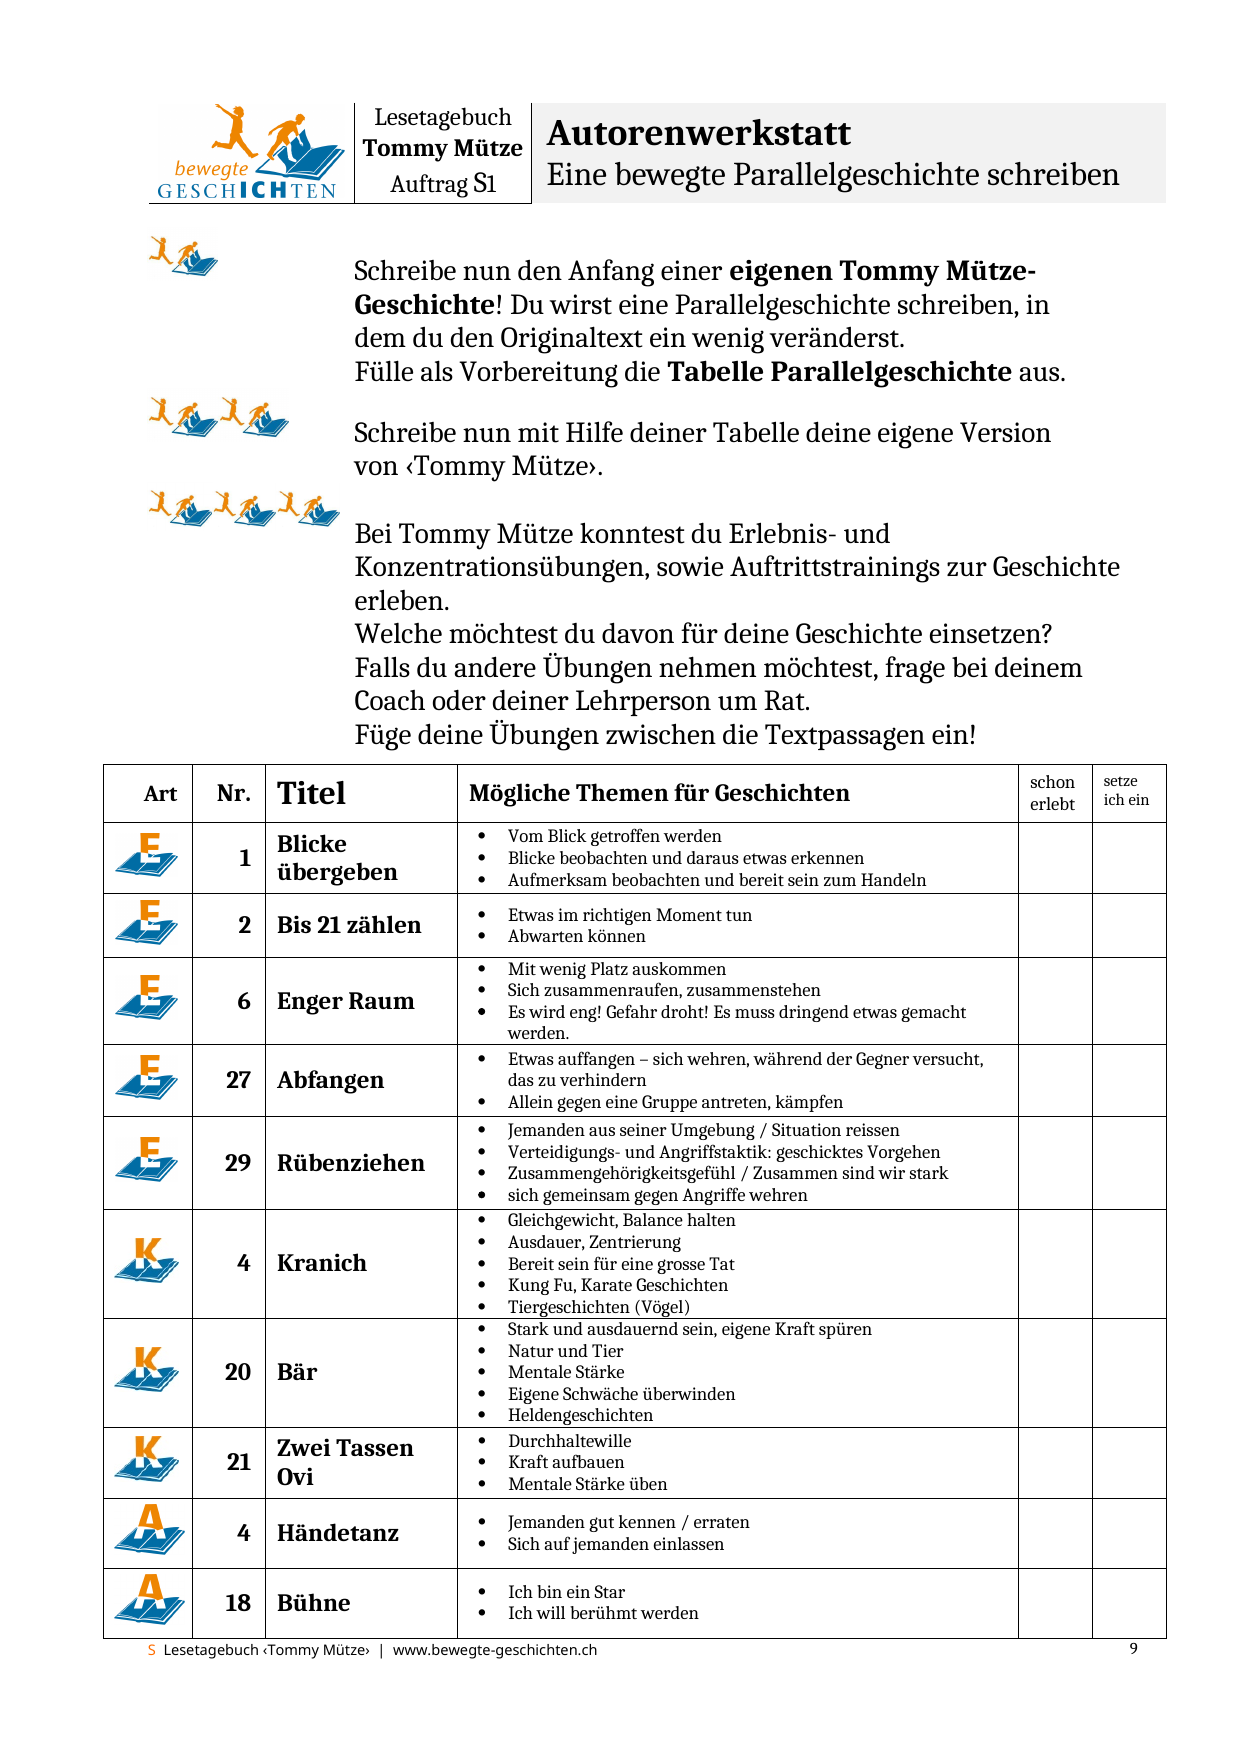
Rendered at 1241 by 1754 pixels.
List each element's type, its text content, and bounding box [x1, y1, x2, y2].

table_cell Etwas im richtigen Moment tun Abwarten können [458, 894, 1018, 957]
table_cell 29 [193, 1117, 265, 1209]
table_cell Rübenziehen [266, 1117, 457, 1209]
table_cell [104, 1117, 192, 1209]
table_cell Durchhaltewille Kraft aufbauen Mentale Stärke üben [458, 1428, 1018, 1498]
table_cell Blicke übergeben [266, 823, 457, 893]
table_cell 20 [193, 1319, 265, 1427]
table_cell [1019, 1045, 1092, 1116]
table_cell Abfangen [266, 1045, 457, 1116]
table_cell [1019, 1117, 1092, 1209]
table_header Lesetagebuch Tommy Mütze Auftrag S1 [355, 103, 531, 203]
table_cell [104, 894, 192, 957]
table_cell [1019, 1569, 1092, 1637]
table_cell [1093, 958, 1166, 1044]
table_cell 1 [193, 823, 265, 893]
table_cell [1019, 958, 1092, 1044]
table_cell [1093, 1319, 1166, 1427]
table_cell [1019, 1499, 1092, 1567]
table_cell 18 [193, 1569, 265, 1637]
picture [115, 900, 178, 945]
table_cell [1093, 1210, 1166, 1318]
table_cell [1093, 1428, 1166, 1498]
picture [115, 1095, 152, 1100]
text Fülle als Vorbereitung die Tabelle Parallelgeschichte aus. [148, 355, 1096, 389]
table_header Nr. [193, 765, 265, 822]
picture [147, 227, 218, 281]
table_cell [1093, 1499, 1166, 1567]
table_cell 27 [193, 1045, 265, 1116]
table_cell [1019, 1319, 1092, 1427]
table_cell Händetanz [266, 1499, 457, 1567]
table_cell 4 [193, 1210, 265, 1318]
table_cell Bis 21 zählen [266, 894, 457, 957]
table_header Art [104, 765, 192, 822]
table_cell Ich bin ein Star Ich will berühmt werden [458, 1569, 1018, 1637]
table_cell Jemanden aus seiner Umgebung / Situation reissen Verteidigungs- und Angriffstaktik: geschicktes Vorgehen Zusammengehörigkeitsgefühl / Zusammen sind wir stark sich gemeinsam gegen Angriffe wehren [458, 1117, 1018, 1209]
table_cell [1093, 1569, 1166, 1637]
text Bei Tommy Mütze konntest du Erlebnis- und Konzentrationsübungen, sowie Auftrittstrainings zur Geschichte erleben. Welche möchtest du davon für deine Geschichte einsetzen? Falls du andere Übungen nehmen möchtest, frage bei deinem Coach oder deiner Lehrperson um Rat. Füge deine Übungen zwischen die Textpassagen ein! [148, 483, 1152, 752]
table_cell [104, 958, 192, 1044]
table_cell [104, 1210, 192, 1318]
picture [158, 104, 345, 198]
table_cell [1019, 894, 1092, 957]
table_cell [104, 1428, 192, 1498]
table_cell [104, 1045, 192, 1116]
picture [147, 388, 289, 442]
table_cell 4 [193, 1499, 265, 1567]
text Schreibe nun den Anfang einer eigenen Tommy Mütze-Geschichte! Du wirst eine Parallelgeschichte schreiben, in dem du den Originaltext ein wenig veränderst. [148, 228, 1096, 355]
table_cell Zwei Tassen Ovi [266, 1428, 457, 1498]
picture [166, 1604, 185, 1625]
table_cell 6 [193, 958, 265, 1044]
picture [115, 872, 152, 877]
picture [166, 1534, 185, 1555]
picture [114, 1504, 185, 1548]
table_cell [1019, 1428, 1092, 1498]
table_cell [1019, 823, 1092, 893]
table_cell [104, 823, 192, 893]
table_header setze ich ein [1093, 765, 1166, 822]
table_cell Mit wenig Platz auskommen Sich zusammenraufen, zusammenstehen Es wird eng! Gefahr droht! Es muss dringend etwas gemacht werden. [458, 958, 1018, 1044]
table_header Titel [266, 765, 457, 822]
picture [114, 1436, 179, 1482]
picture [115, 940, 152, 945]
table_cell [104, 1569, 192, 1637]
picture [147, 482, 340, 531]
table_cell [1093, 1117, 1166, 1209]
table_cell Bär [266, 1319, 457, 1427]
picture [115, 1055, 178, 1100]
picture [115, 1015, 152, 1020]
table_cell Gleichgewicht, Balance halten Ausdauer, Zentrierung Bereit sein für eine grosse Tat Kung Fu, Karate Geschichten Tiergeschichten (Vögel) [458, 1210, 1018, 1318]
table_cell [1093, 894, 1166, 957]
table_cell Stark und ausdauernd sein, eigene Kraft spüren Natur und Tier Mentale Stärke Eigene Schwäche überwinden Heldengeschichten [458, 1319, 1018, 1427]
picture [114, 1619, 156, 1625]
table_cell Kranich [266, 1210, 457, 1318]
picture [162, 859, 178, 877]
picture [114, 1574, 185, 1618]
table_cell Etwas auffangen – sich wehren, während der Gegner versucht, das zu verhindern Allein gegen eine Gruppe antreten, kämpfen [458, 1045, 1018, 1116]
table_header schon erlebt [1019, 765, 1092, 822]
picture [115, 833, 178, 870]
table_header Autorenwerkstatt Eine bewegte Parallelgeschichte schreiben [532, 103, 1166, 203]
table_header Mögliche Themen für Geschichten [458, 765, 1018, 822]
picture [115, 1177, 152, 1182]
picture [115, 975, 178, 1020]
picture [321, 162, 331, 173]
table_cell [104, 1499, 192, 1567]
table_header [149, 103, 354, 203]
picture [115, 1137, 178, 1182]
table_cell 2 [193, 894, 265, 957]
text Schreibe nun mit Hilfe deiner Tabelle deine eigene Version von ‹Tommy Mütze›. [148, 389, 1064, 483]
picture [114, 1347, 179, 1392]
table_cell Jemanden gut kennen / erraten Sich auf jemanden einlassen [458, 1499, 1018, 1567]
table_cell 21 [193, 1428, 265, 1498]
picture [114, 1549, 156, 1555]
table_cell Bühne [266, 1569, 457, 1637]
table_cell Vom Blick getroffen werden Blicke beobachten und daraus etwas erkennen Aufmerksam beobachten und bereit sein zum Handeln [458, 823, 1018, 893]
picture [114, 1238, 179, 1283]
table_cell Enger Raum [266, 958, 457, 1044]
table_cell [1093, 1045, 1166, 1116]
table_cell [1093, 823, 1166, 893]
table_cell [1019, 1210, 1092, 1318]
table_cell [104, 1319, 192, 1427]
